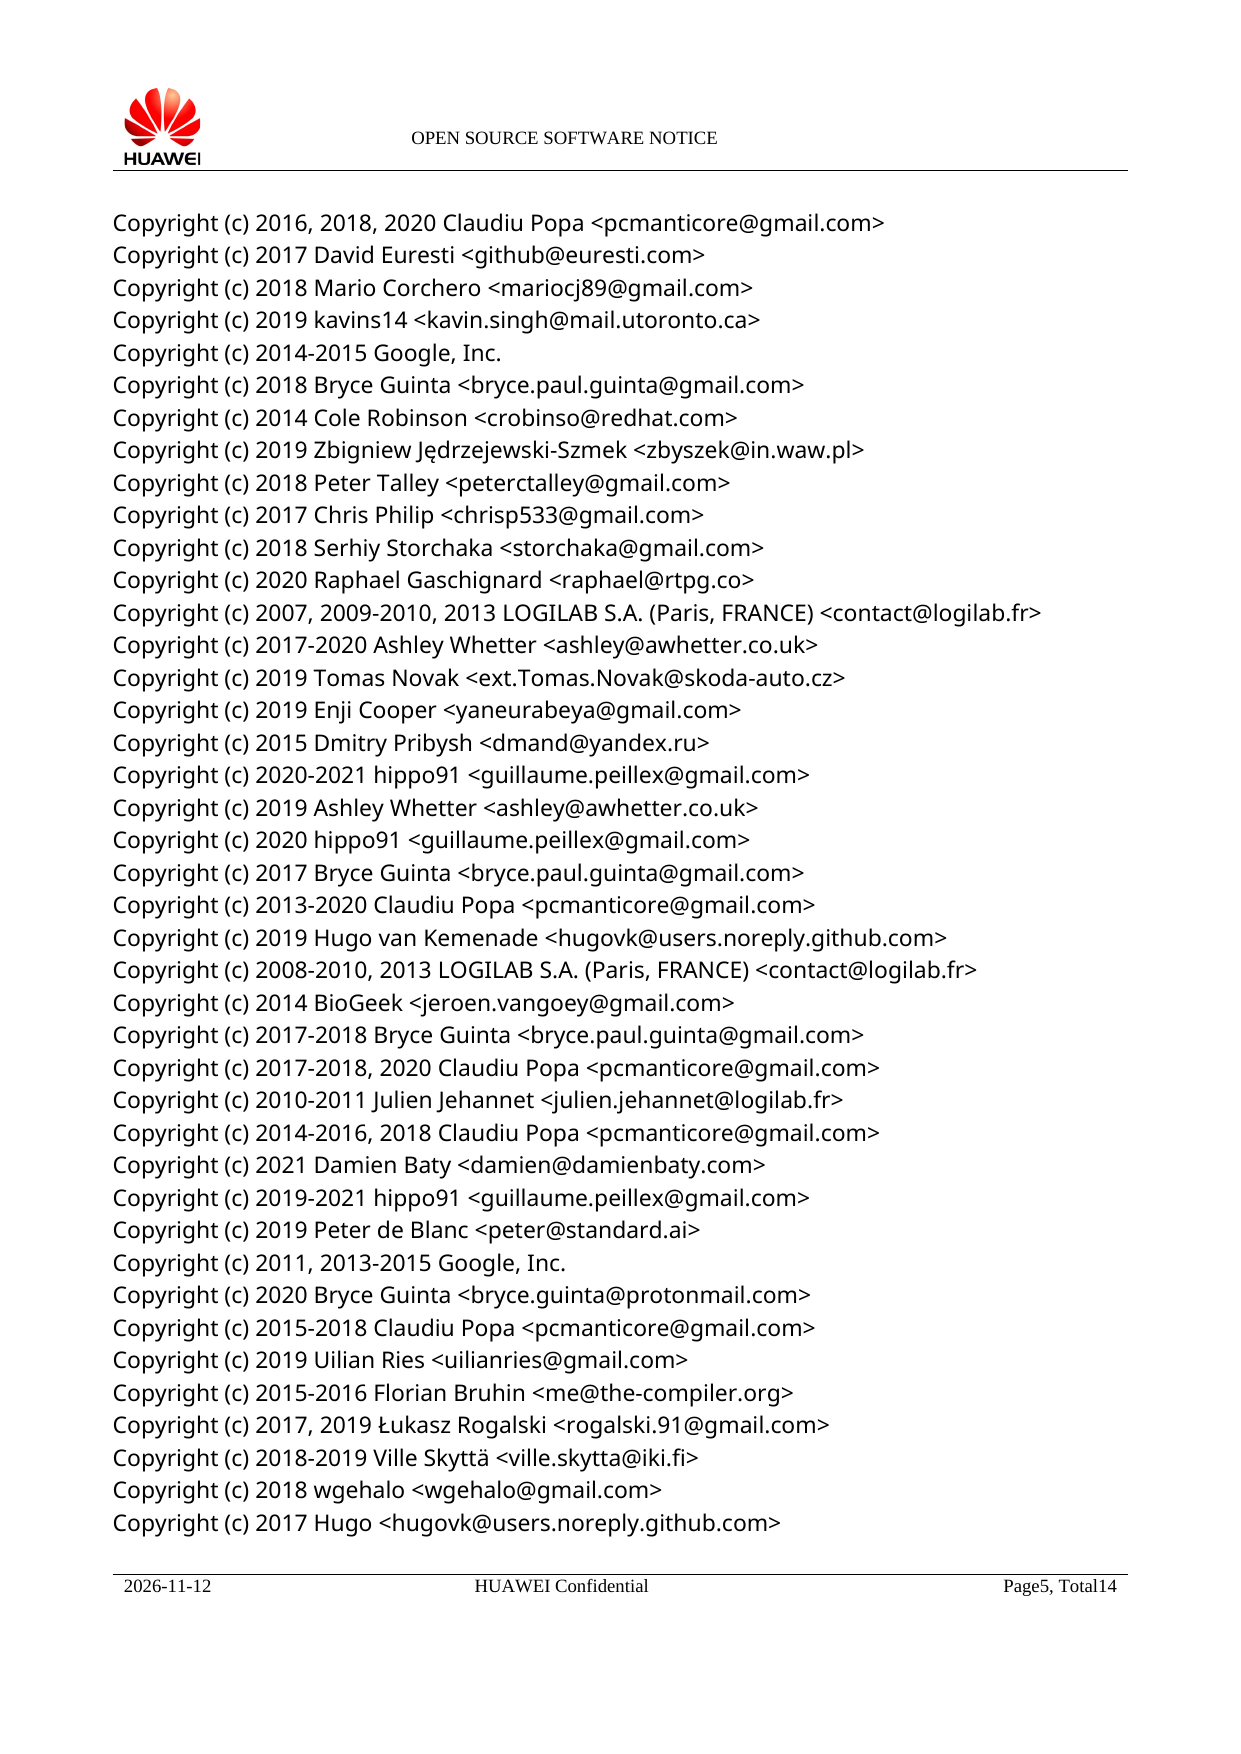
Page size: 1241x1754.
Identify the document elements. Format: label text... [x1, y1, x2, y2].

picture [124, 88, 201, 165]
